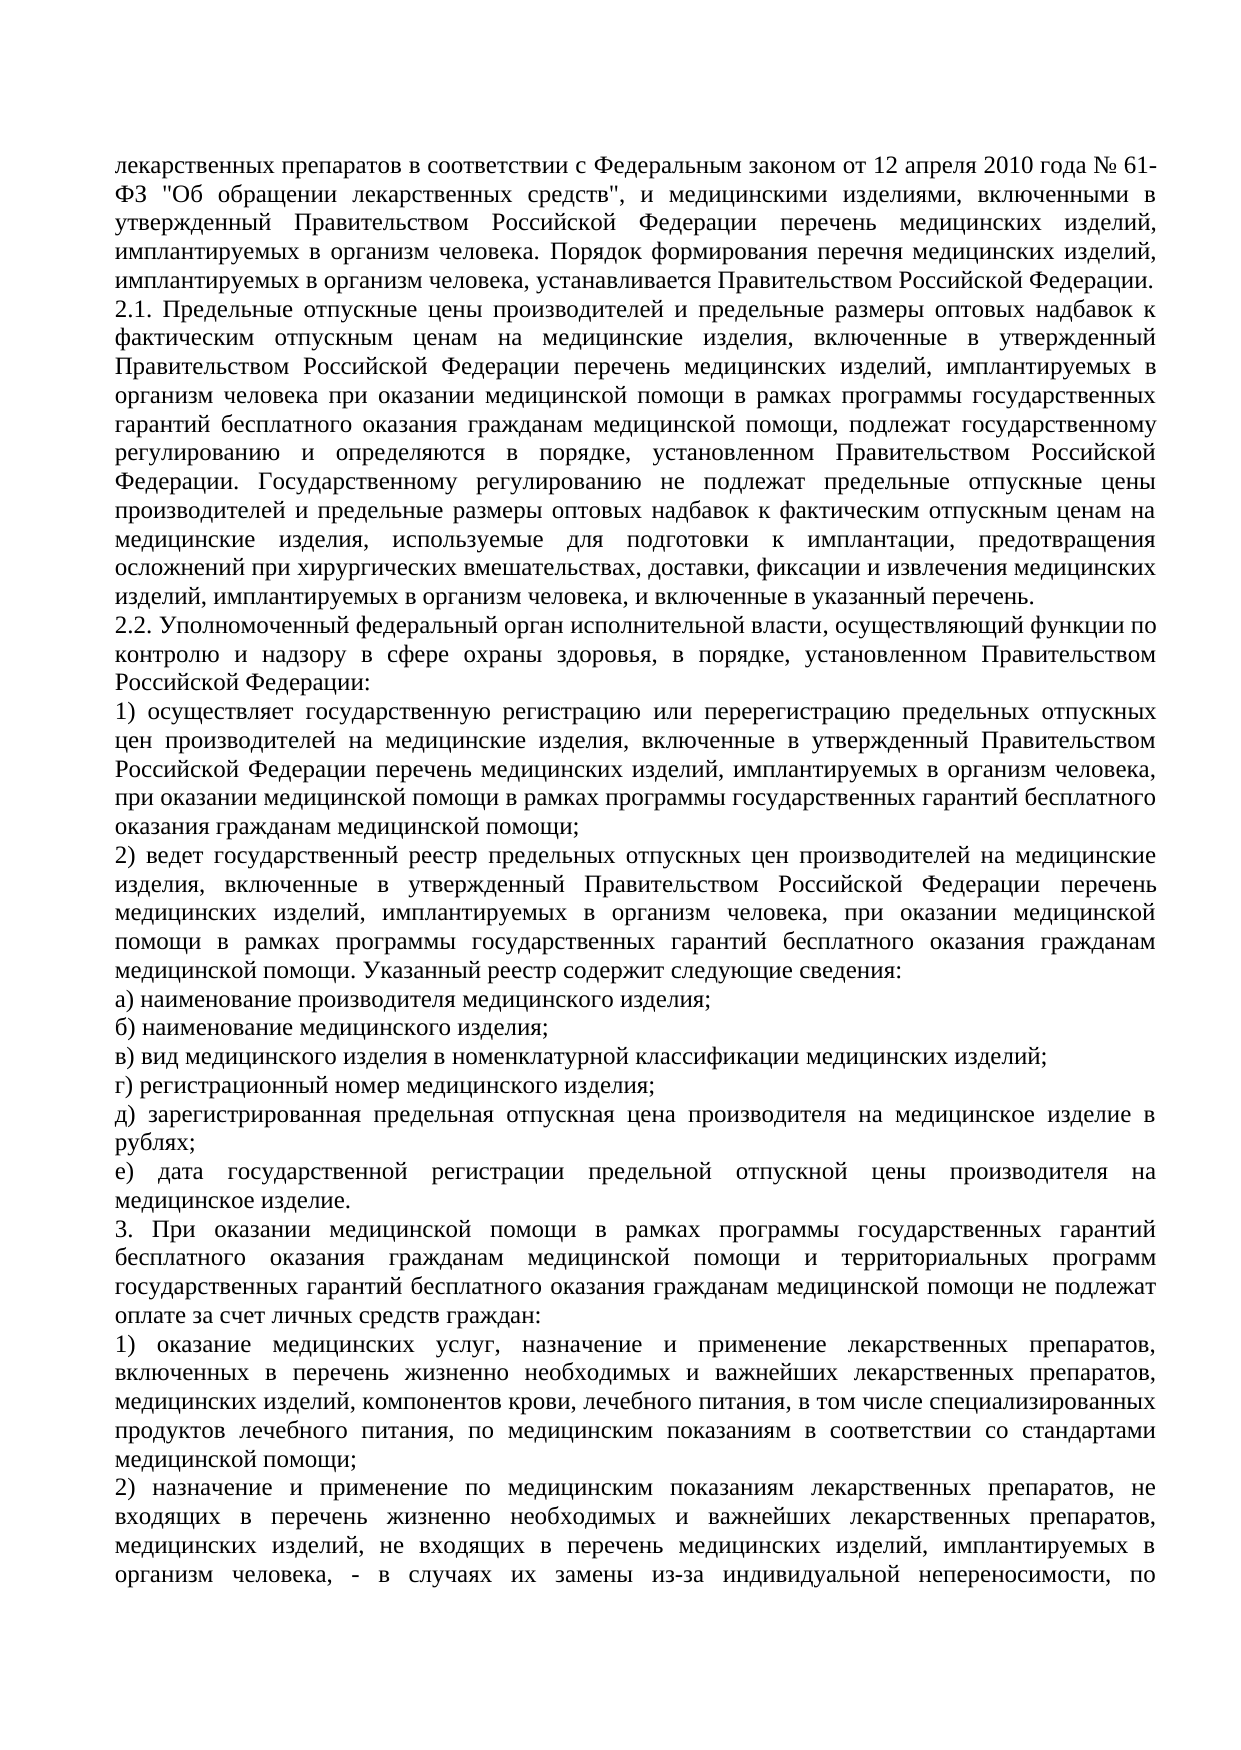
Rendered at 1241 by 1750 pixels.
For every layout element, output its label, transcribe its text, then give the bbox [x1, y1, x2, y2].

text 2.1. Предельные отпускные цены производителей и предельные размеры оптовых надбавок к фактическим отпускным ценам на медицинские изделия, включенные в утвержденный Правительством Российской Федерации перечень медицинских изделий, имплантируемых в организм человека при оказании медицинской помощи в рамках программы государственных гарантий бесплатного оказания гражданам медицинской помощи, подлежат государственному регулированию и определяются в порядке, установленном Правительством Российской Федерации. Государственному регулированию не подлежат предельные отпускные цены производителей и предельные размеры оптовых надбавок к фактическим отпускным ценам на медицинские изделия, используемые для подготовки к имплантации, предотвращения осложнений при хирургических вмешательствах, доставки, фиксации и извлечения медицинских изделий, имплантируемых в организм человека, и включенные в указанный перечень. [114, 294, 1157, 610]
text д) зарегистрированная предельная отпускная цена производителя на медицинское изделие в рублях; [114, 1099, 1157, 1156]
text в) вид медицинского изделия в номенклатурной классификации медицинских изделий; [114, 1041, 1157, 1070]
text 1) оказание медицинских услуг, назначение и применение лекарственных препаратов, включенных в перечень жизненно необходимых и важнейших лекарственных препаратов, медицинских изделий, компонентов крови, лечебного питания, в том числе специализированных продуктов лечебного питания, по медицинским показаниям в соответствии со стандартами медицинской помощи; [114, 1329, 1157, 1472]
text 1) осуществляет государственную регистрацию или перерегистрацию предельных отпускных цен производителей на медицинские изделия, включенные в утвержденный Правительством Российской Федерации перечень медицинских изделий, имплантируемых в организм человека, при оказании медицинской помощи в рамках программы государственных гарантий бесплатного оказания гражданам медицинской помощи; [114, 696, 1157, 840]
text г) регистрационный номер медицинского изделия; [114, 1070, 1157, 1099]
text 2.2. Уполномоченный федеральный орган исполнительной власти, осуществляющий функции по контролю и надзору в сфере охраны здоровья, в порядке, установленном Правительством Российской Федерации: [114, 610, 1157, 696]
text е) дата государственной регистрации предельной отпускной цены производителя на медицинское изделие. [114, 1156, 1157, 1214]
text 2) ведет государственный реестр предельных отпускных цен производителей на медицинские изделия, включенные в утвержденный Правительством Российской Федерации перечень медицинских изделий, имплантируемых в организм человека, при оказании медицинской помощи в рамках программы государственных гарантий бесплатного оказания гражданам медицинской помощи. Указанный реестр содержит следующие сведения: [114, 840, 1157, 984]
text б) наименование медицинского изделия; [114, 1012, 1157, 1041]
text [114, 1472, 1157, 1587]
text 3. При оказании медицинской помощи в рамках программы государственных гарантий бесплатного оказания гражданам медицинской помощи и территориальных программ государственных гарантий бесплатного оказания гражданам медицинской помощи не подлежат оплате за счет личных средств граждан: [114, 1214, 1157, 1329]
text а) наименование производителя медицинского изделия; [114, 984, 1157, 1012]
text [114, 150, 1157, 294]
